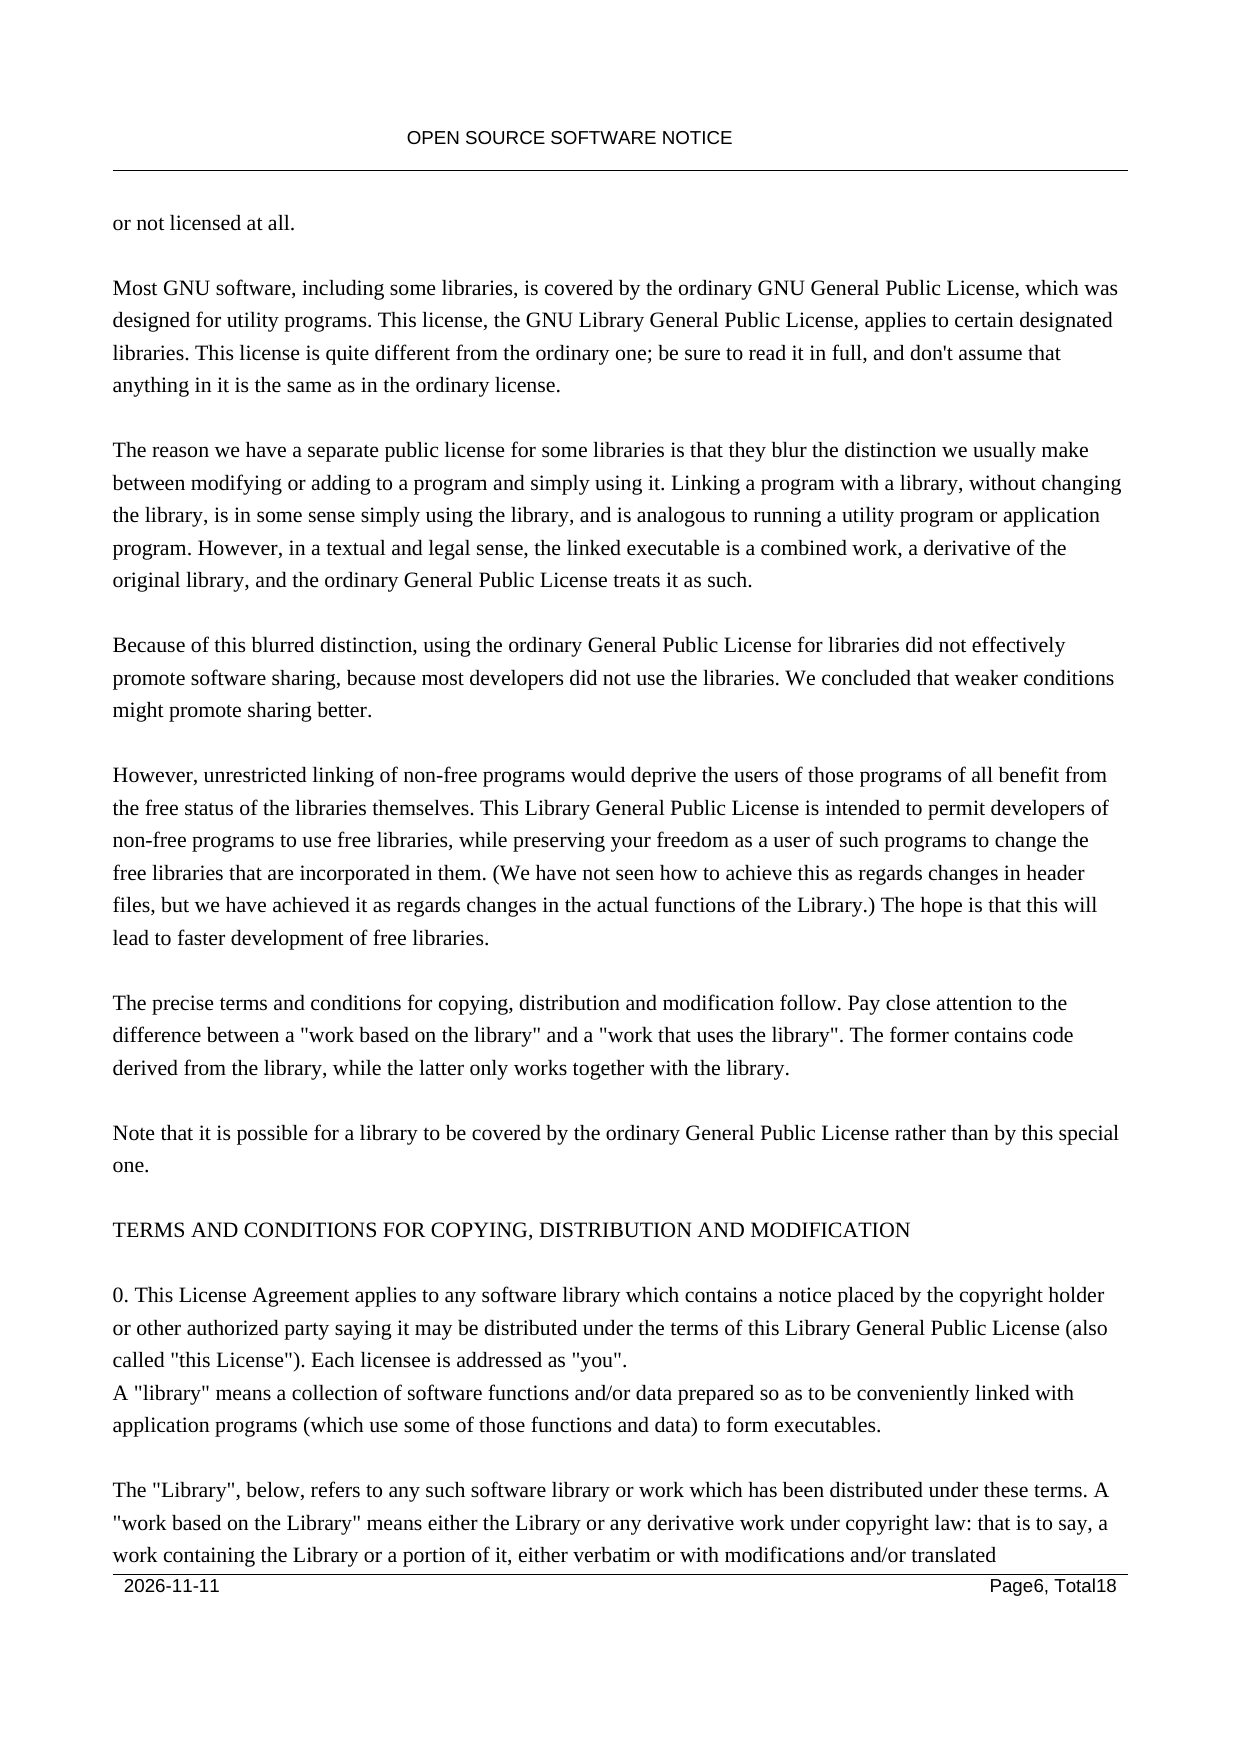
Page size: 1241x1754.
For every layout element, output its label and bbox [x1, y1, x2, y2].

text [112, 206, 1128, 1571]
